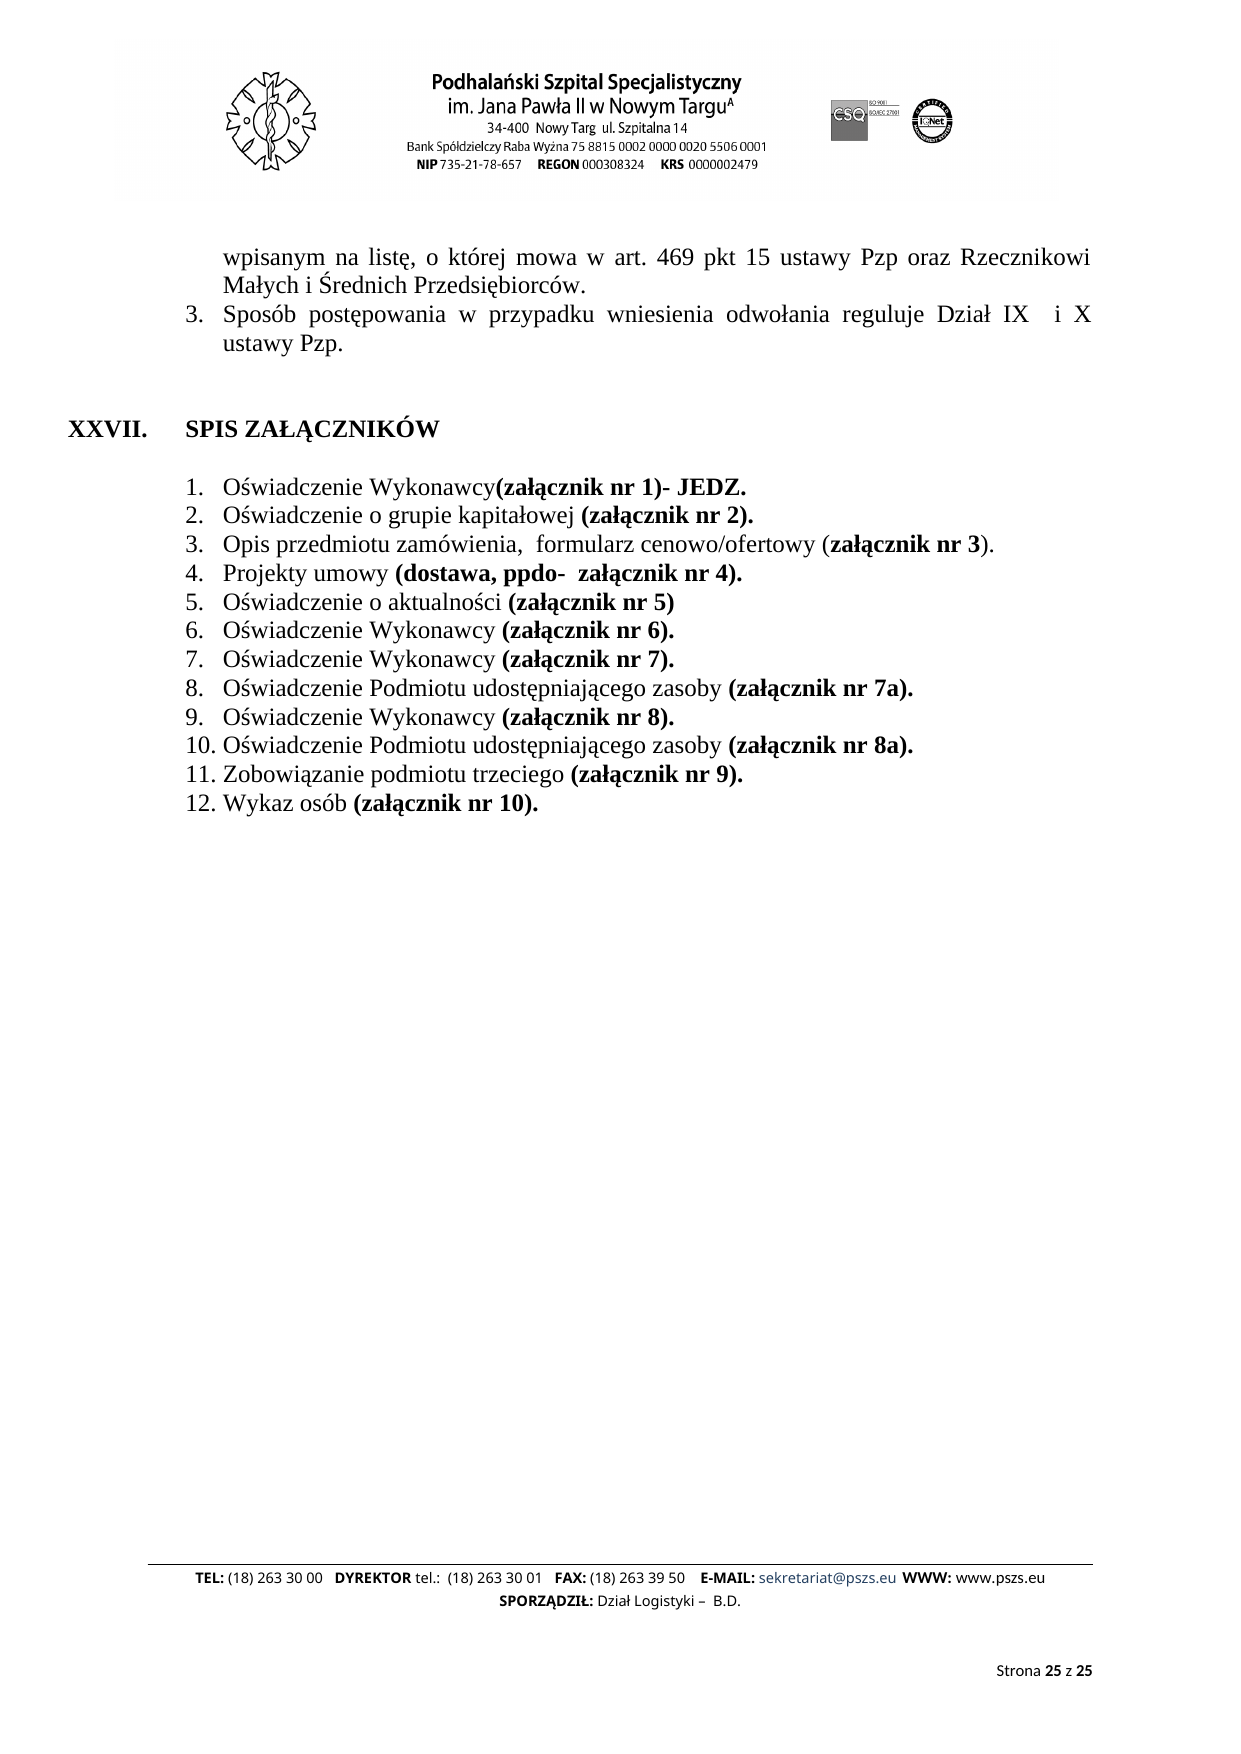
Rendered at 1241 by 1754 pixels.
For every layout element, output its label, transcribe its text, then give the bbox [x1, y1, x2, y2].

list Oświadczenie Wykonawcy(załącznik nr 1)- JEDZ. [185, 472, 1093, 501]
list Sposób postępowania w przypadku wniesienia odwołania reguluje Dział IX i X ustawy Pzp. [185, 299, 1093, 357]
list Oświadczenie Wykonawcy (załącznik nr 8). [185, 702, 1093, 731]
list Oświadczenie Wykonawcy (załącznik nr 7). [185, 644, 1093, 673]
picture [114, 39, 1060, 201]
list Opis przedmiotu zamówienia, formularz cenowo/ofertowy (załącznik nr 3). [185, 529, 1093, 558]
list Zobowiązanie podmiotu trzeciego (załącznik nr 9). [185, 759, 1093, 788]
list Oświadczenie Podmiotu udostępniającego zasoby (załącznik nr 8a). [185, 731, 1093, 759]
list Oświadczenie o grupie kapitałowej (załącznik nr 2). [185, 501, 1093, 529]
list Oświadczenie o aktualności (załącznik nr 5) [185, 587, 1093, 616]
list Oświadczenie Podmiotu udostępniającego zasoby (załącznik nr 7a). [185, 673, 1093, 702]
list Projekty umowy (dostawa, ppdo- załącznik nr 4). [185, 558, 1093, 587]
list SPIS ZAŁĄCZNIKÓW [148, 414, 1093, 443]
list Oświadczenie Wykonawcy (załącznik nr 6). [185, 616, 1093, 644]
list Wykaz osób (załącznik nr 10). [185, 788, 1093, 817]
